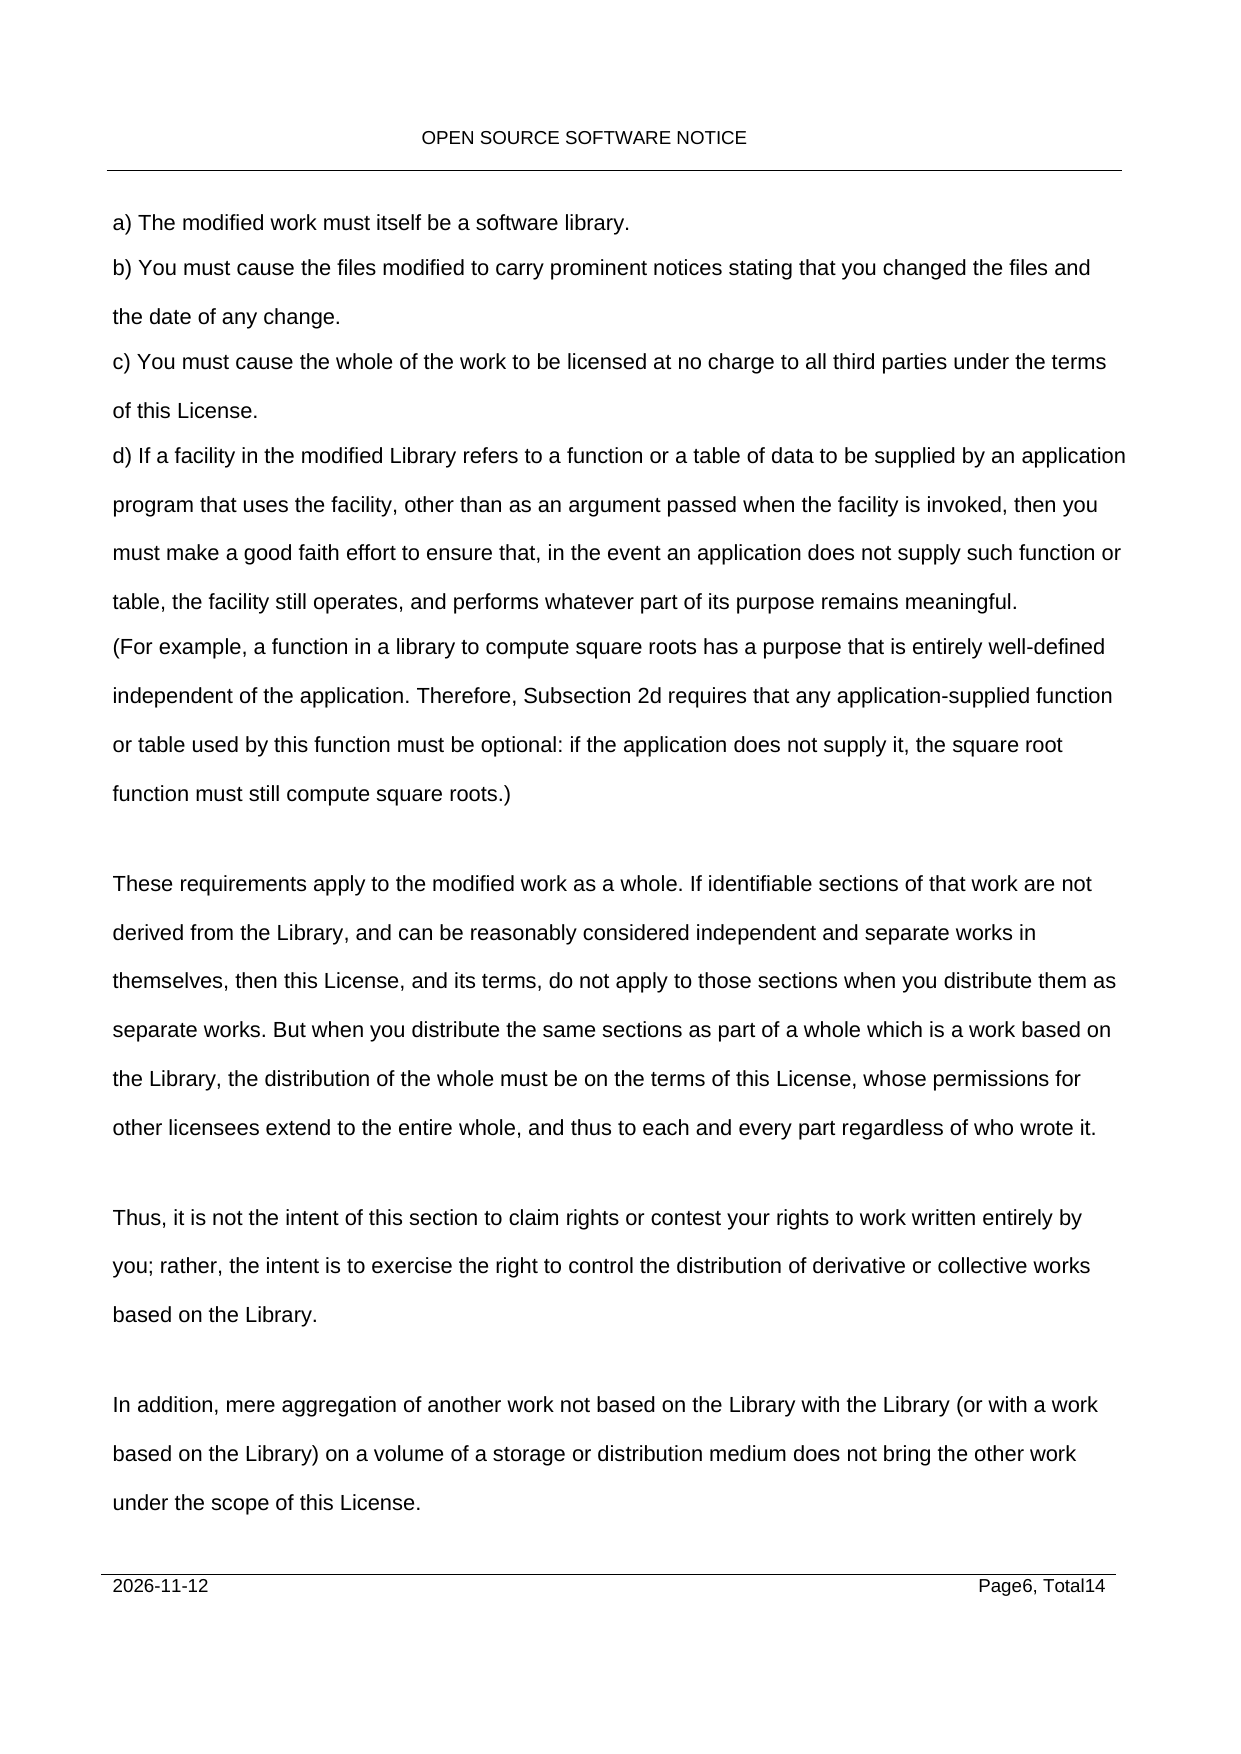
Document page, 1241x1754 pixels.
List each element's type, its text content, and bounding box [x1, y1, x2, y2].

text a) The modified work must itself be a software library. [112, 206, 1128, 239]
text c) You must cause the whole of the work to be licensed at no charge to all third parties under the terms of this License. [112, 345, 1128, 427]
text Thus, it is not the intent of this section to claim rights or contest your rights to work written entirely by you; rather, the intent is to exercise the right to control the distribution of derivative or collective works based on the Library. [112, 1201, 1128, 1331]
text These requirements apply to the modified work as a whole. If identifiable sections of that work are not derived from the Library, and can be reasonably considered independent and separate works in themselves, then this License, and its terms, do not apply to those sections when you distribute them as separate works. But when you distribute the same sections as part of a whole which is a work based on the Library, the distribution of the whole must be on the terms of this License, whose permissions for other licensees extend to the entire whole, and thus to each and every part regardless of who wrote it. [112, 867, 1128, 1143]
text d) If a facility in the modified Library refers to a function or a table of data to be supplied by an application program that uses the facility, other than as an argument passed when the facility is invoked, then you must make a good faith effort to ensure that, in the event an application does not supply such function or table, the facility still operates, and performs whatever part of its purpose remains meaningful. [112, 439, 1128, 618]
text (For example, a function in a library to compute square roots has a purpose that is entirely well-defined independent of the application. Therefore, Subsection 2d requires that any application-supplied function or table used by this function must be optional: if the application does not supply it, the square root function must still compute square roots.) [112, 631, 1128, 809]
text In addition, mere aggregation of another work not based on the Library with the Library (or with a work based on the Library) on a volume of a storage or distribution medium does not bring the other work under the scope of this License. [112, 1389, 1128, 1519]
text b) You must cause the files modified to carry prominent notices stating that you changed the files and the date of any change. [112, 251, 1128, 333]
